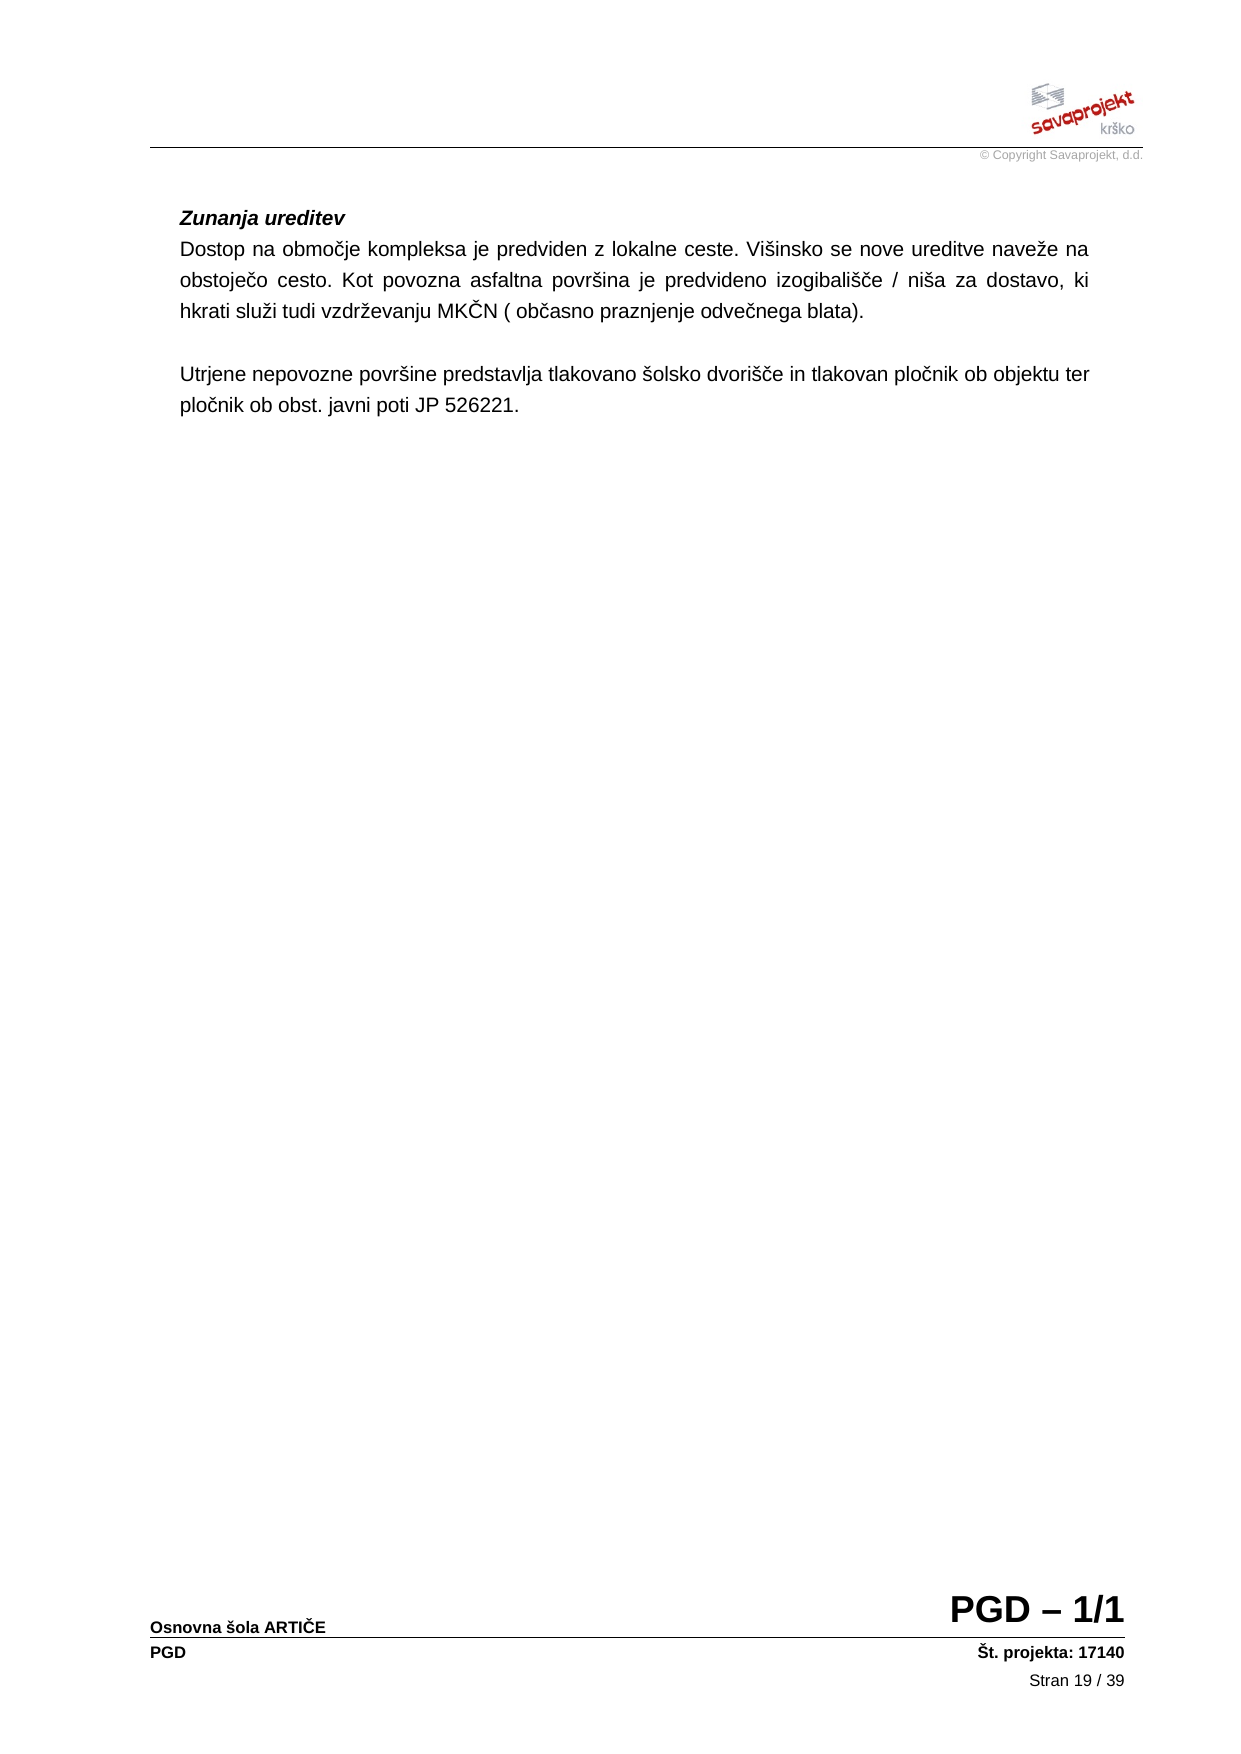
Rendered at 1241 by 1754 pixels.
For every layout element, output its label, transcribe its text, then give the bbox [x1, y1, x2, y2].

list Zunanja ureditev [179, 206, 1090, 230]
list Utrjene nepovozne površine predstavlja tlakovano šolsko dvorišče in tlakovan pločnik ob objektu ter pločnik ob obst. javni poti JP 526221. [179, 362, 1090, 417]
picture [1021, 73, 1144, 144]
list Dostop na območje kompleksa je predviden z lokalne ceste. Višinsko se nove ureditve naveže na obstoječo cesto. Kot povozna asfaltna površina je predvideno izogibališče / niša za dostavo, ki hkrati služi tudi vzdrževanju MKČN ( občasno praznjenje odvečnega blata). [179, 237, 1090, 323]
